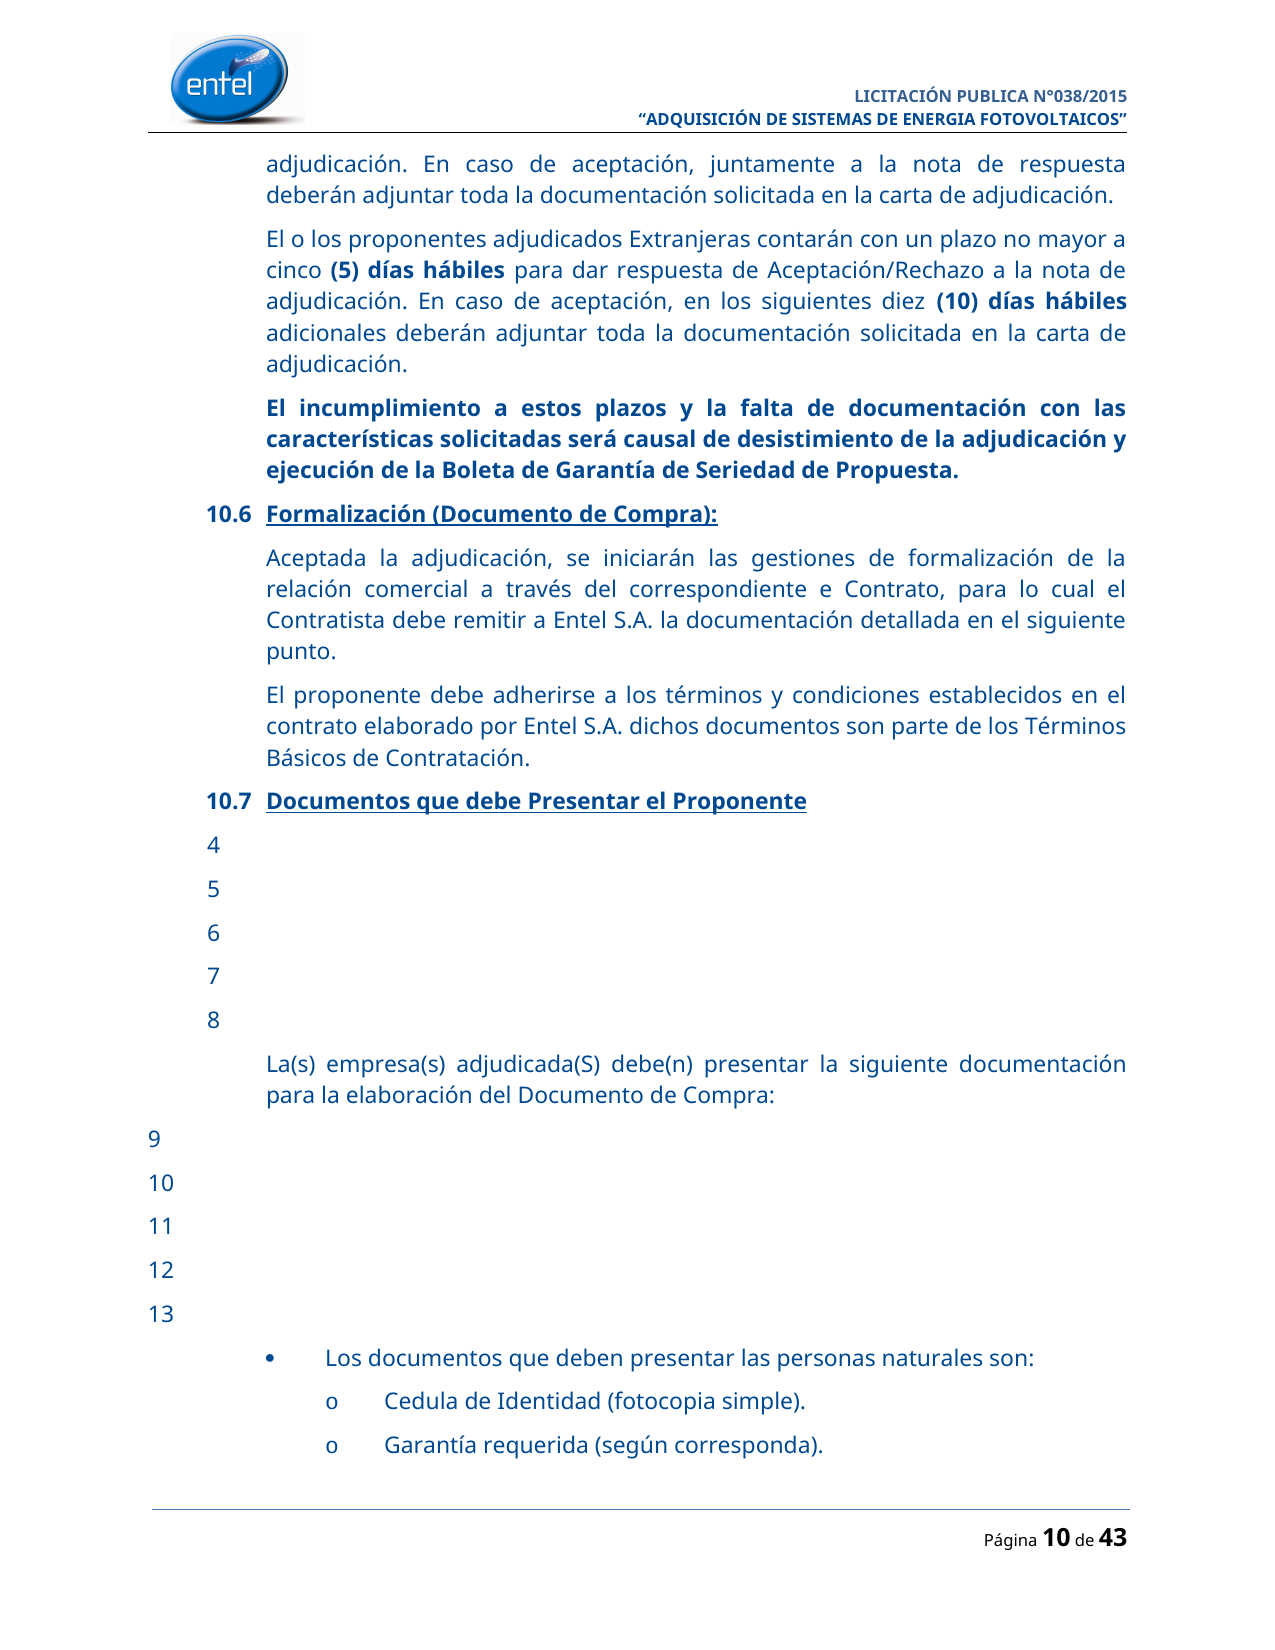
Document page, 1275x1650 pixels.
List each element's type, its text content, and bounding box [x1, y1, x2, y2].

list Los documentos que deben presentar las personas naturales son: [266, 1341, 1127, 1373]
text El o los proponentes adjudicados Extranjeras contarán con un plazo no mayor a cinco (5) días hábiles para dar respuesta de Aceptación/Rechazo a la nota de adjudicación. En caso de aceptación, en los siguientes diez (10) días hábiles adicionales deberán adjuntar toda la documentación solicitada en la carta de adjudicación. [266, 223, 1127, 379]
text El proponente debe adherirse a los términos y condiciones establecidos en el contrato elaborado por Entel S.A. dichos documentos son parte de los Términos Básicos de Contratación. [266, 679, 1127, 773]
text Aceptada la adjudicación, se iniciarán las gestiones de formalización de la relación comercial a través del correspondiente e Contrato, para lo cual el Contratista debe remitir a Entel S.A. la documentación detallada en el siguiente punto. [266, 541, 1127, 666]
list Cedula de Identidad (fotocopia simple). [325, 1385, 1127, 1417]
text La(s) empresa(s) adjudicada(S) debe(n) presentar la siguiente documentación para la elaboración del Documento de Compra: [266, 1048, 1127, 1110]
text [266, 148, 1127, 210]
picture [170, 33, 305, 125]
list Garantía requerida (según corresponda). [325, 1429, 1127, 1460]
list Documentos que debe Presentar el Proponente [206, 785, 1127, 816]
list Formalización (Documento de Compra): [206, 498, 1127, 529]
text El incumplimiento a estos plazos y la falta de documentación con las características solicitadas será causal de desistimiento de la adjudicación y ejecución de la Boleta de Garantía de Seriedad de Propuesta. [266, 391, 1127, 485]
